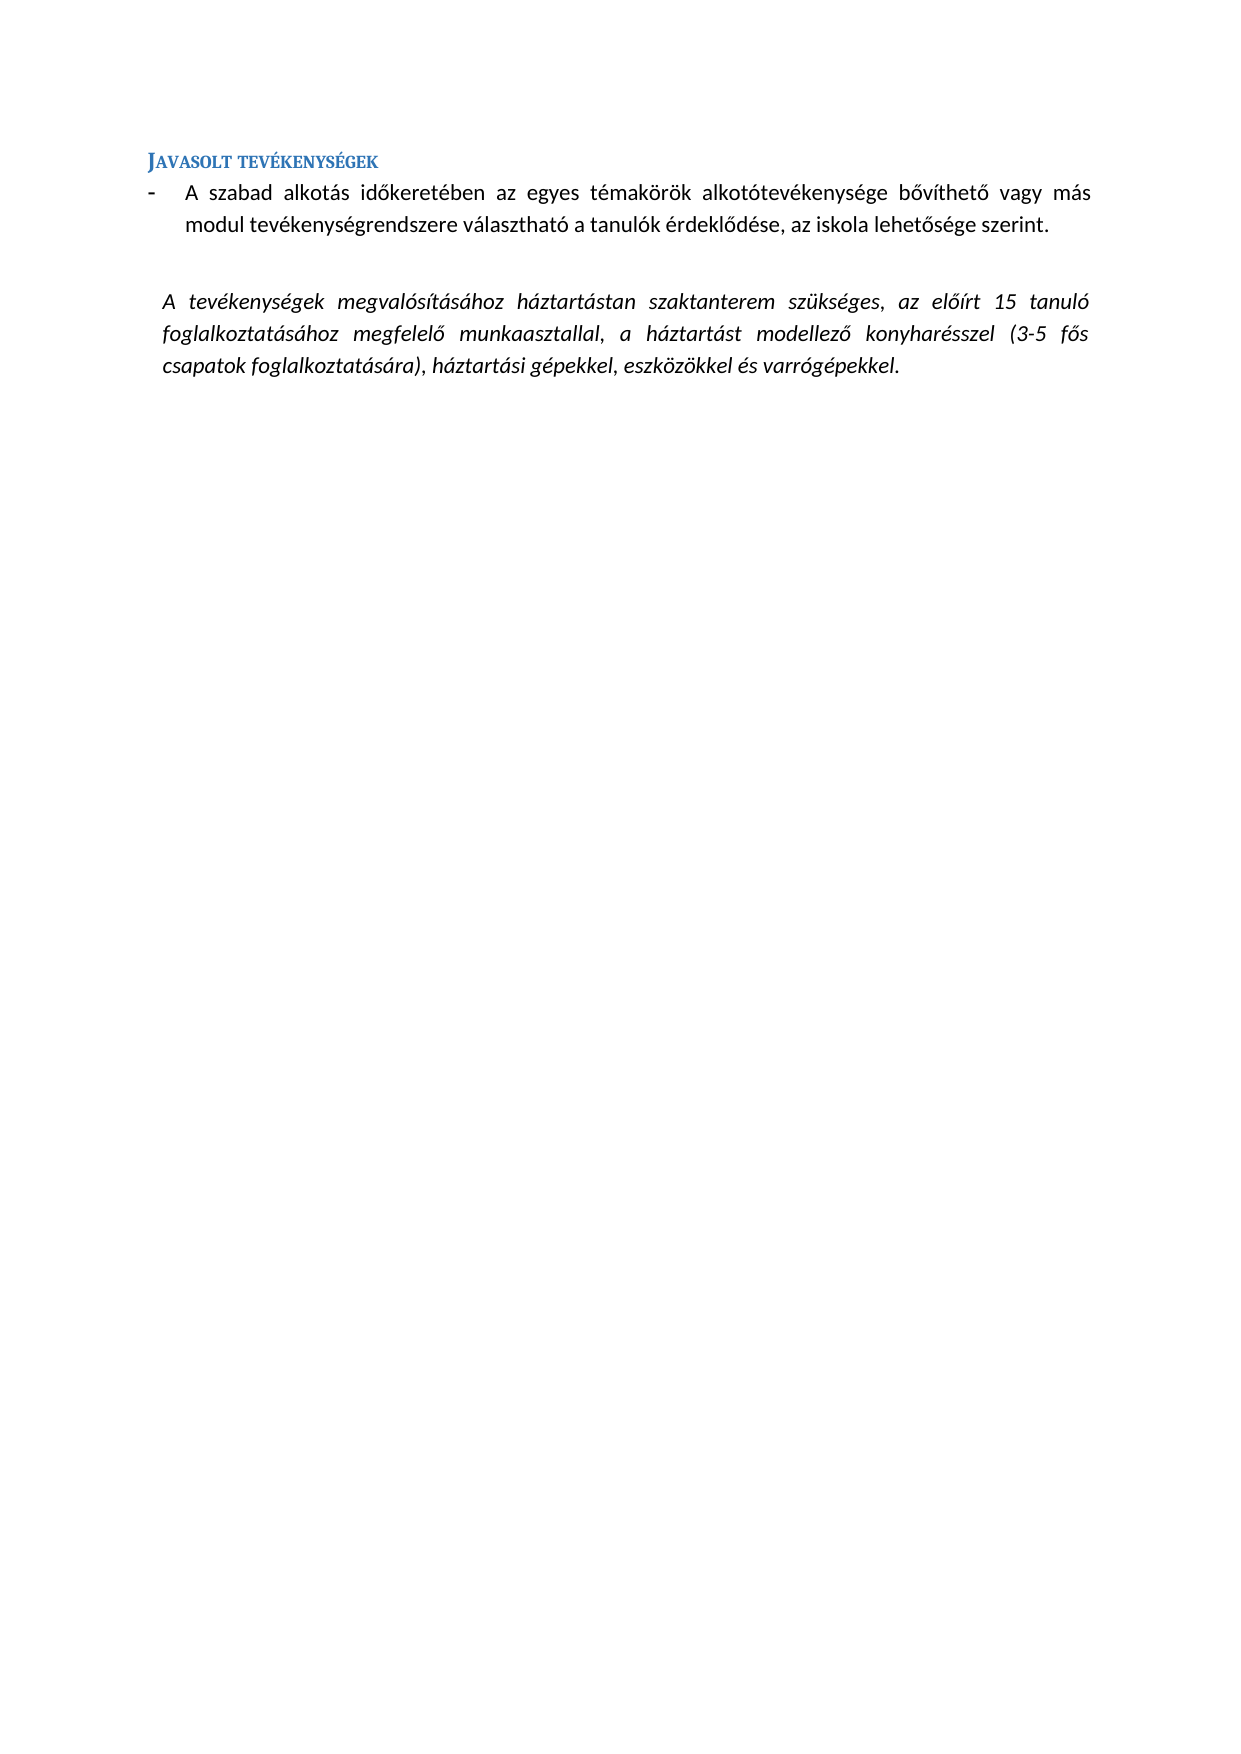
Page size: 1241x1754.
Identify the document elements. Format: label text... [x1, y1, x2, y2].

text Javasolt tevékenységek [148, 148, 1093, 174]
text A tevékenységek megvalósításához háztartástan szaktanterem szükséges, az előírt 15 tanuló foglalkoztatásához megfelelő munkaasztallal, a háztartást modellező konyharésszel (3-5 fős csapatok foglalkoztatására), háztartási gépekkel, eszközökkel és varrógépekkel. [162, 287, 1093, 379]
text A szabad alkotás időkeretében az egyes témakörök alkotótevékenysége bővíthető vagy más modul tevékenységrendszere választható a tanulók érdeklődése, az iskola lehetősége szerint. [148, 178, 1093, 238]
